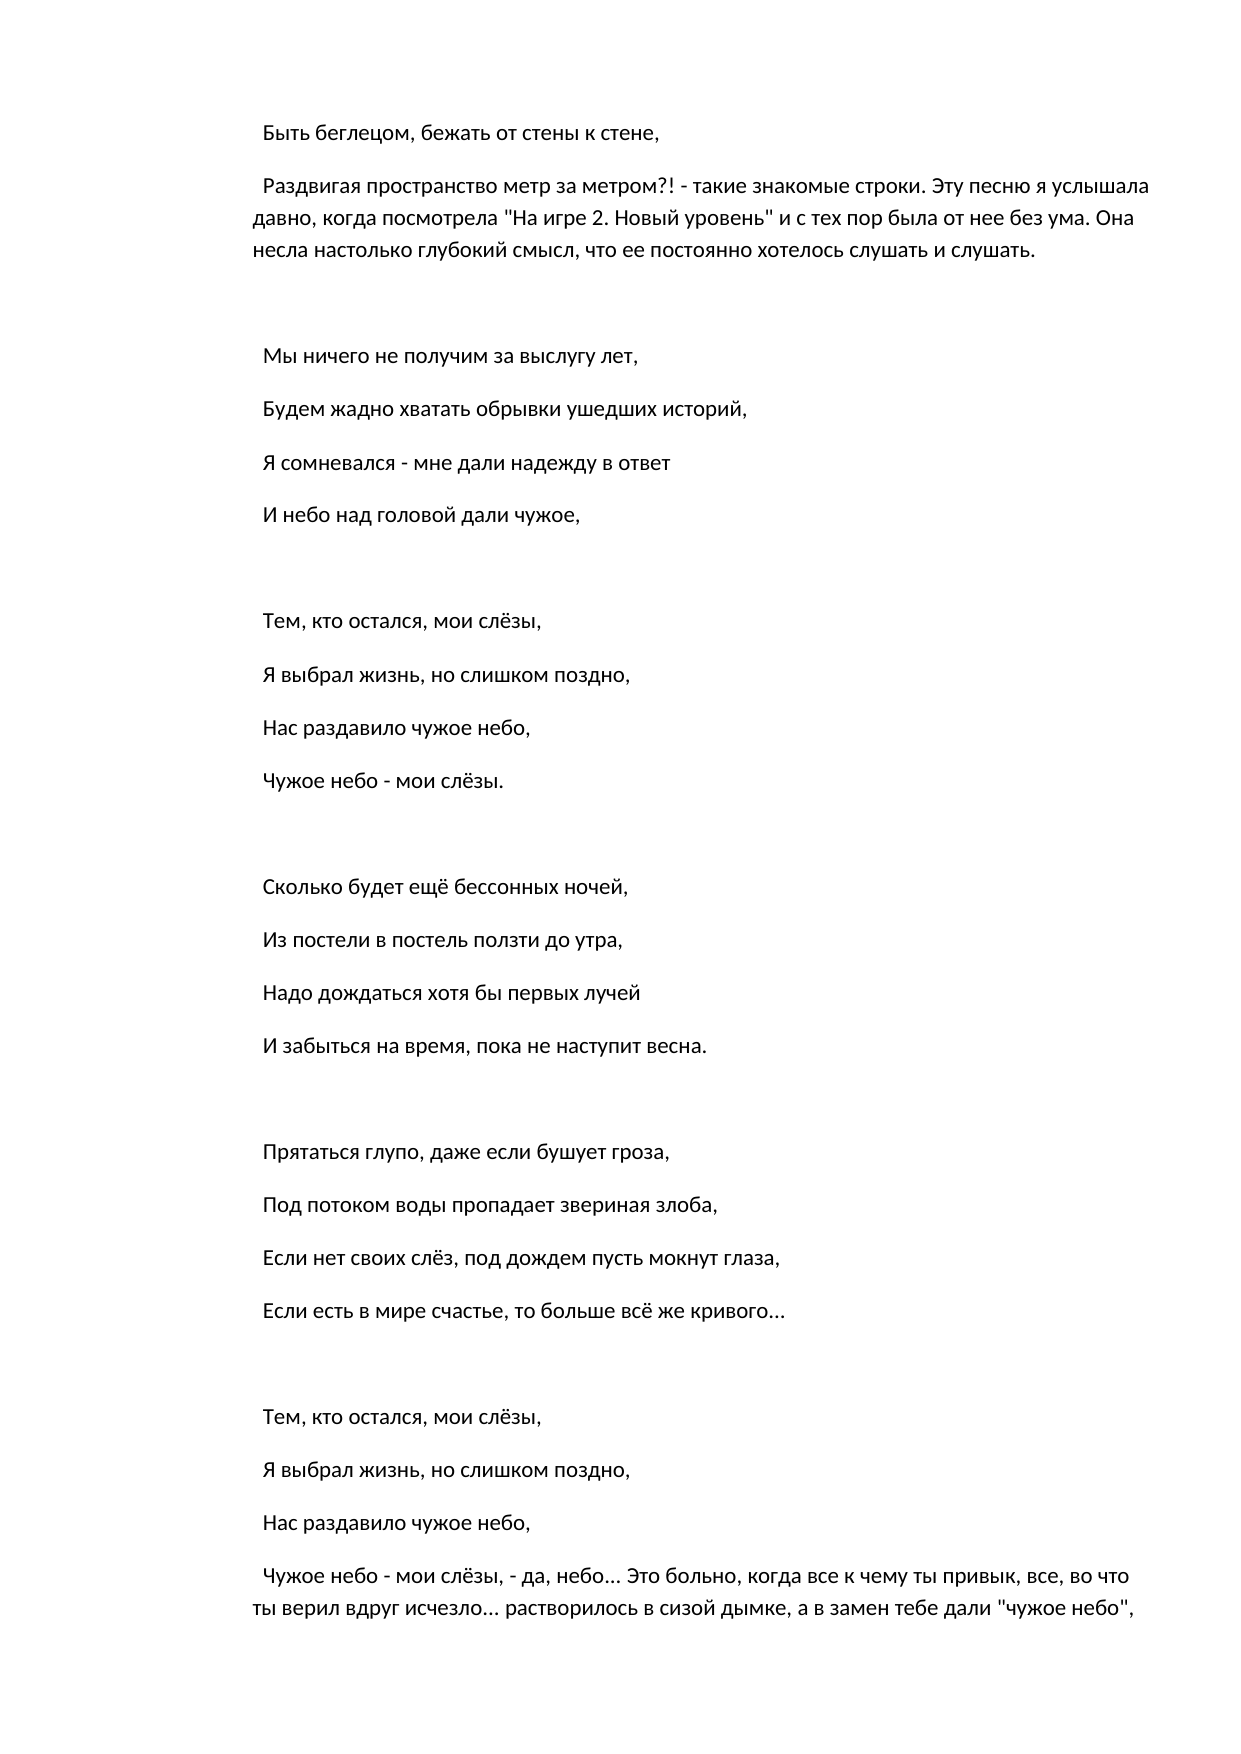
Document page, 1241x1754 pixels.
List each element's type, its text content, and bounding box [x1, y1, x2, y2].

text Я выбрал жизнь, но слишком поздно, [252, 660, 1152, 688]
text Нас раздавило чужое небо, [252, 1508, 1152, 1536]
text Раздвигая пространство метр за метром?! - такие знакомые строки. Эту песню я услышала давно, когда посмотрела "На игре 2. Новый уровень" и с тех пор была от нее без ума. Она несла настолько глубокий смысл, что ее постоянно хотелось слушать и слушать. [252, 171, 1152, 263]
text Если нет своих слёз, под дождем пусть мокнут глаза, [252, 1243, 1152, 1271]
text Надо дождаться хотя бы первых лучей [252, 978, 1152, 1006]
text И забыться на время, пока не наступит весна. [252, 1031, 1152, 1059]
text Мы ничего не получим за выслугу лет, [252, 342, 1152, 369]
text Из постели в постель ползти до утра, [252, 925, 1152, 953]
text Сколько будет ещё бессонных ночей, [252, 872, 1152, 900]
text Я сомневался - мне дали надежду в ответ [252, 448, 1152, 476]
text Тем, кто остался, мои слёзы, [252, 1402, 1152, 1430]
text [252, 1561, 1152, 1621]
text Быть беглецом, бежать от стены к стене, [252, 118, 1152, 146]
text Тем, кто остался, мои слёзы, [252, 607, 1152, 635]
text Под потоком воды пропадает звериная злоба, [252, 1190, 1152, 1218]
text Я выбрал жизнь, но слишком поздно, [252, 1455, 1152, 1483]
text Если есть в мире счастье, то больше всё же кривого... [252, 1296, 1152, 1324]
text Будем жадно хватать обрывки ушедших историй, [252, 394, 1152, 423]
text Нас раздавило чужое небо, [252, 713, 1152, 741]
text Прятаться глупо, даже если бушует гроза, [252, 1137, 1152, 1165]
text Чужое небо - мои слёзы. [252, 766, 1152, 794]
text И небо над головой дали чужое, [252, 501, 1152, 529]
